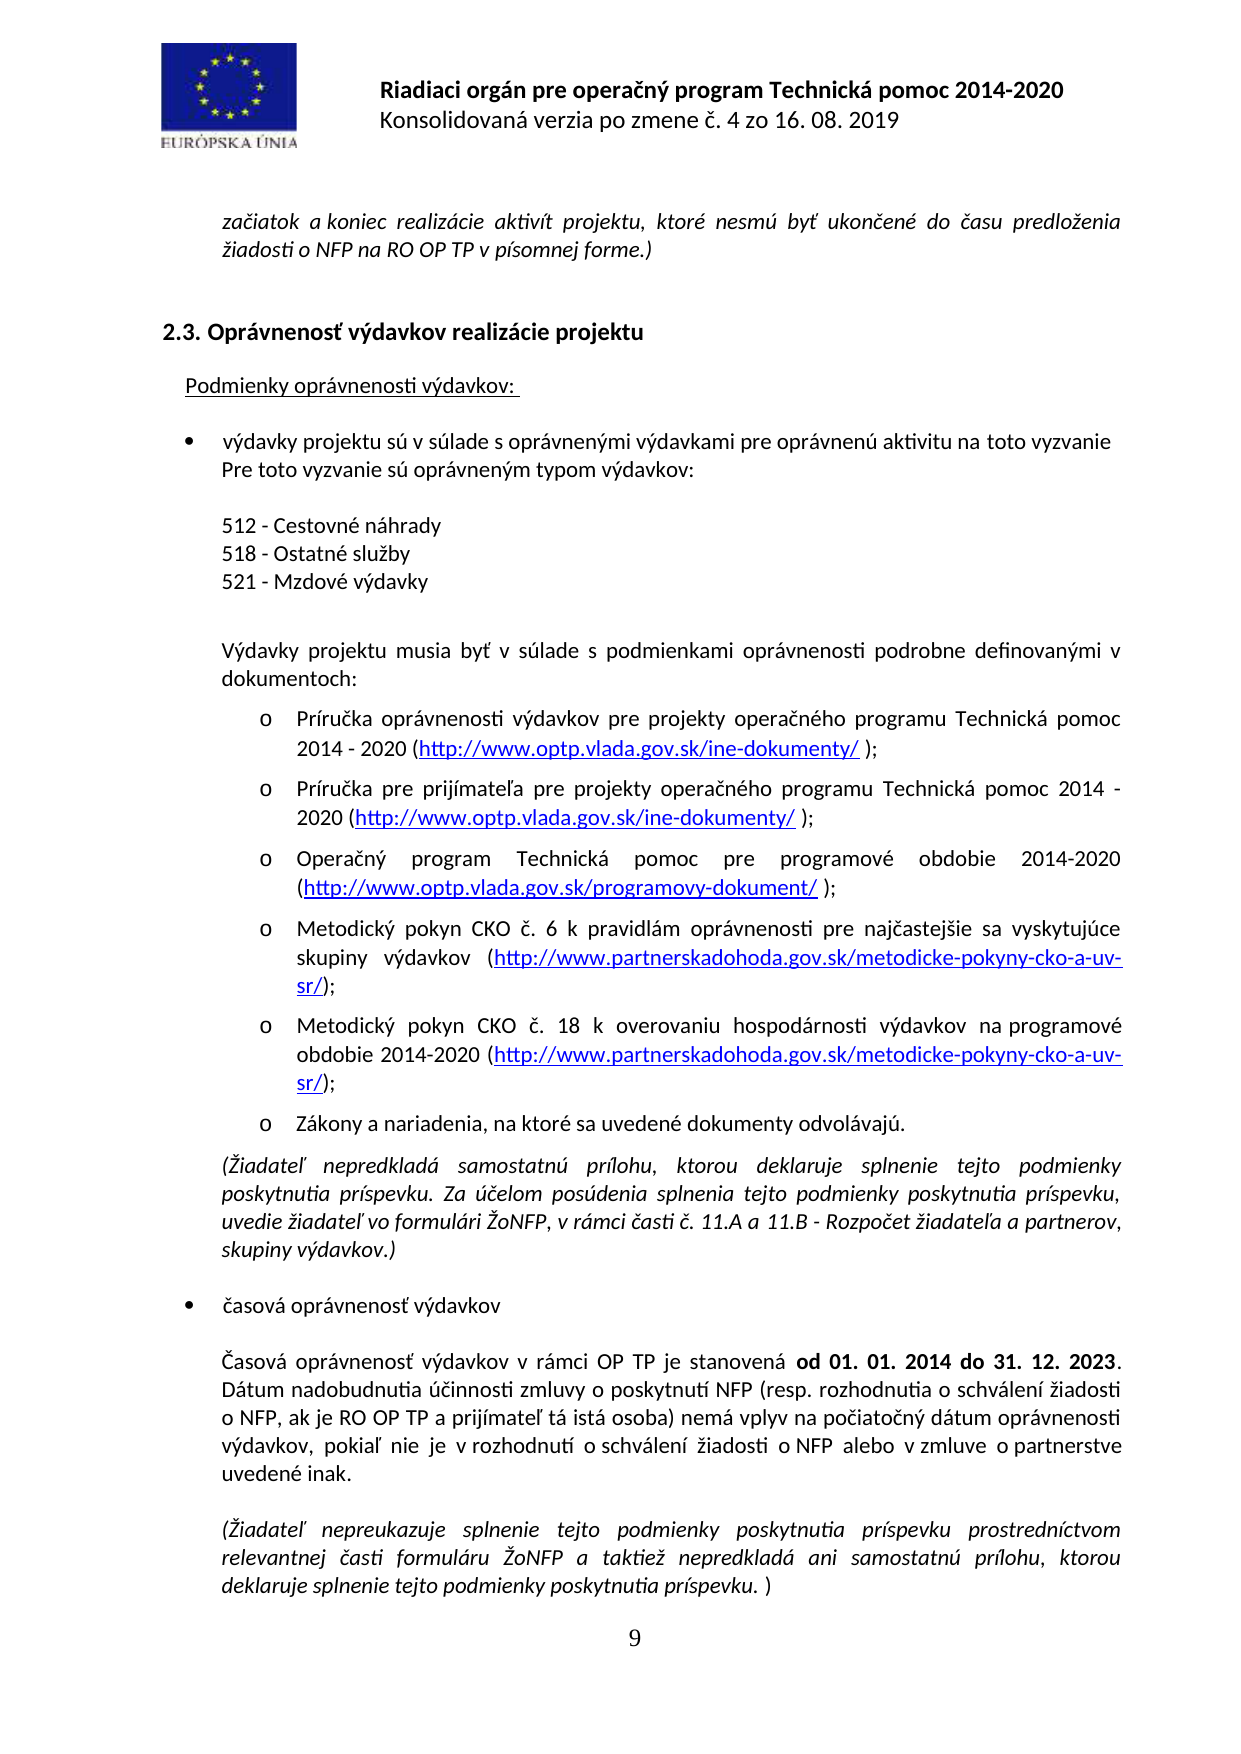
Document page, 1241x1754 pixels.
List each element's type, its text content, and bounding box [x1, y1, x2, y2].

list Časová oprávnenosť výdavkov v rámci OP TP je stanovená od 01. 01. 2014 do 31. 12. 2023. Dátum nadobudnutia účinnosti zmluvy o poskytnutí NFP (resp. rozhodnutia o schválení žiadosti o NFP, ak je RO OP TP a prijímateľ tá istá osoba) nemá vplyv na počiatočný dátum oprávnenosti výdavkov, pokiaľ nie je v rozhodnutí o schválení žiadosti o NFP alebo v zmluve o partnerstve uvedené inak. [221, 1347, 1122, 1487]
list výdavky projektu sú v súlade s oprávnenými výdavkami pre oprávnenú aktivitu na toto vyzvanie [185, 427, 1122, 455]
list (Žiadateľ nepreukazuje splnenie tejto podmienky poskytnutia príspevku prostredníctvom relevantnej časti formuláru ŽoNFP a taktiež nepredkladá ani samostatnú prílohu, ktorou deklaruje splnenie tejto podmienky poskytnutia príspevku. ) [221, 1515, 1122, 1599]
list Operačný program Technická pomoc pre programové obdobie 2014-2020 (http://www.optp.vlada.gov.sk/programovy-dokument/ ); [259, 844, 1122, 901]
list časová oprávnenosť výdavkov [185, 1291, 1122, 1319]
list (Žiadateľ nepredkladá samostatnú prílohu, ktorou deklaruje splnenie tejto podmienky poskytnutia príspevku. Za účelom posúdenia splnenia tejto podmienky poskytnutia príspevku, uvedie žiadateľ vo formulári ŽoNFP, v rámci časti č. 11.A a 11.B - Rozpočet žiadateľa a partnerov, skupiny výdavkov.) [221, 1151, 1122, 1263]
list Zákony a nariadenia, na ktoré sa uvedené dokumenty odvolávajú. [259, 1109, 1122, 1138]
list Pre toto vyzvanie sú oprávneným typom výdavkov: [185, 455, 1122, 483]
text Výdavky projektu musia byť v súlade s podmienkami oprávnenosti podrobne definovanými v dokumentoch: [221, 636, 1122, 692]
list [222, 207, 1122, 263]
list Príručka oprávnenosti výdavkov pre projekty operačného programu Technická pomoc 2014 - 2020 (http://www.optp.vlada.gov.sk/ine-dokumenty/ ); [259, 704, 1122, 762]
list 521 - Mzdové výdavky [185, 567, 1122, 596]
list Oprávnenosť výdavkov realizácie projektu [162, 316, 1122, 346]
list 512 - Cestovné náhrady [185, 511, 1122, 539]
list Príručka pre prijímateľa pre projekty operačného programu Technická pomoc 2014 - 2020 (http://www.optp.vlada.gov.sk/ine-dokumenty/ ); [259, 774, 1122, 831]
list Metodický pokyn CKO č. 6 k pravidlám oprávnenosti pre najčastejšie sa vyskytujúce skupiny výdavkov (http://www.partnerskadohoda.gov.sk/metodicke-pokyny-cko-a-uv-sr/); [259, 914, 1122, 999]
list Podmienky oprávnenosti výdavkov: [185, 371, 1122, 399]
list 518 - Ostatné služby [185, 539, 1122, 567]
list Metodický pokyn CKO č. 18 k overovaniu hospodárnosti výdavkov na programové obdobie 2014-2020 (http://www.partnerskadohoda.gov.sk/metodicke-pokyny-cko-a-uv-sr/); [259, 1011, 1122, 1097]
